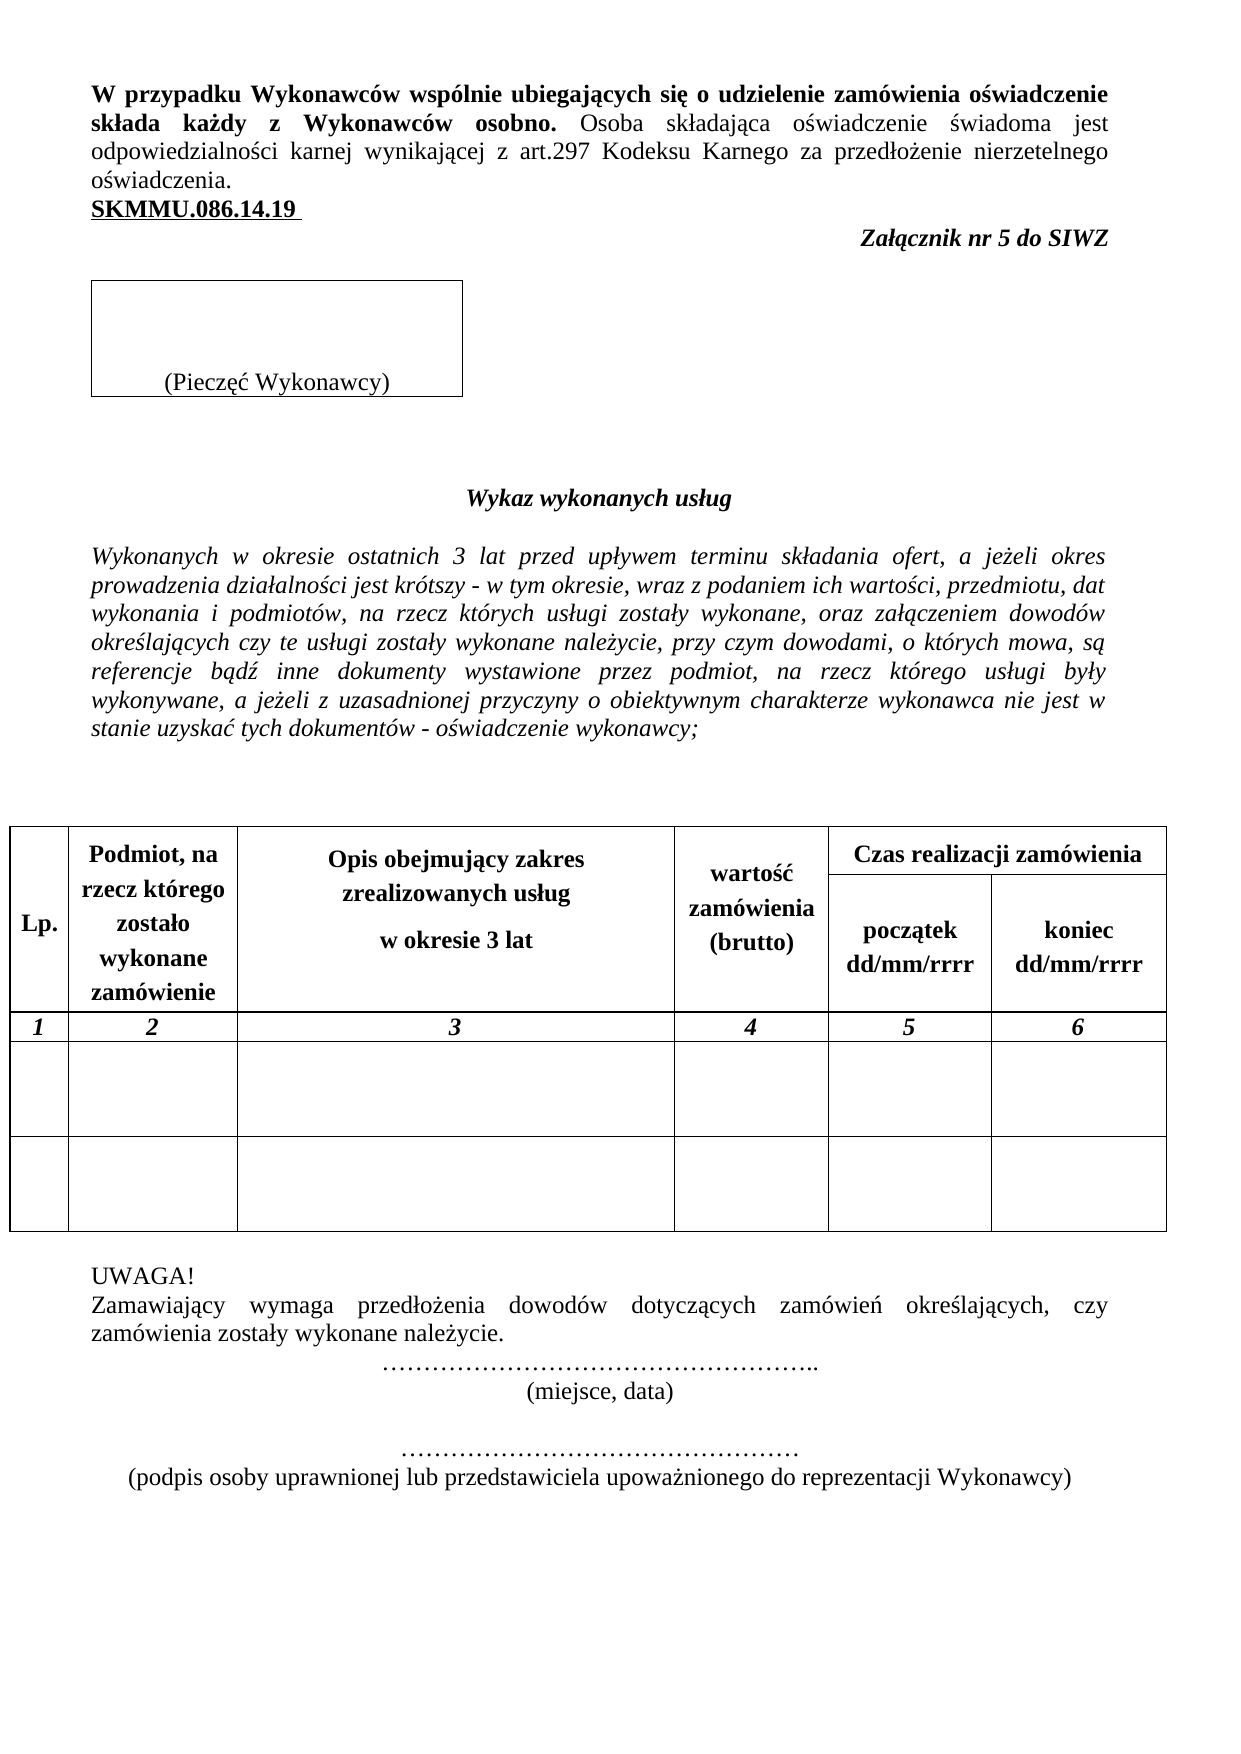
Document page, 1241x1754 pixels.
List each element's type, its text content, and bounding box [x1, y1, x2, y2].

text …………………………………………….. [91, 1347, 1109, 1376]
text (miejsce, data) [91, 1376, 1109, 1405]
text Załącznik nr 5 do SIWZ [91, 223, 1109, 251]
table_cell [11, 1042, 68, 1136]
table_header Czas realizacji zamówienia [829, 827, 1166, 873]
table_cell [69, 1137, 237, 1231]
text Wykonanych w okresie ostatnich 3 lat przed upływem terminu składania ofert, a jeżeli okres prowadzenia działalności jest krótszy - w tym okresie, wraz z podaniem ich wartości, przedmiotu, dat wykonania i podmiotów, na rzecz których usługi zostały wykonane, oraz załączeniem dowodów określających czy te usługi zostały wykonane należycie, przy czym dowodami, o których mowa, są referencje bądź inne dokumenty wystawione przez podmiot, na rzecz którego usługi były wykonywane, a jeżeli z uzasadnionej przyczyny o obiektywnym charakterze wykonawca nie jest w stanie uzyskać tych dokumentów - oświadczenie wykonawcy; [91, 541, 1109, 742]
table_cell 4 [675, 1013, 828, 1041]
table_header Podmiot, na rzecz którego zostało wykonane zamówienie [69, 827, 237, 1011]
table_cell 5 [829, 1013, 991, 1041]
table_cell [238, 1042, 674, 1136]
text Wykaz wykonanych usług [91, 483, 1109, 512]
table_cell 1 [11, 1013, 68, 1041]
table_cell [675, 1042, 828, 1136]
text SKMMU.086.14.19 [91, 194, 1109, 223]
table_cell początek dd/mm/rrrr [829, 875, 991, 1011]
table_cell [11, 1137, 68, 1231]
table_header Opis obejmujący zakres zrealizowanych usług w okresie 3 lat [238, 827, 674, 1011]
text W przypadku Wykonawców wspólnie ubiegających się o udzielenie zamówienia oświadczenie składa każdy z Wykonawców osobno. Osoba składająca oświadczenie świadoma jest odpowiedzialności karnej wynikającej z art.297 Kodeksu Karnego za przedłożenie nierzetelnego oświadczenia. [91, 79, 1109, 194]
table_header Lp. [11, 827, 68, 1011]
table_header wartość zamówienia (brutto) [675, 827, 828, 1011]
table_cell [829, 1042, 991, 1136]
text ………………………………………… [91, 1433, 1109, 1462]
text (podpis osoby uprawnionej lub przedstawiciela upoważnionego do reprezentacji Wykonawcy) [91, 1462, 1109, 1491]
table_cell 6 [992, 1013, 1166, 1041]
text UWAGA! [91, 1261, 1109, 1290]
table_cell 2 [69, 1013, 237, 1041]
text Zamawiający wymaga przedłożenia dowodów dotyczących zamówień określających, czy zamówienia zostały wykonane należycie. [91, 1290, 1109, 1347]
table_cell [69, 1042, 237, 1136]
table_cell [238, 1137, 674, 1231]
table_cell [992, 1042, 1166, 1136]
table_cell koniec dd/mm/rrrr [992, 875, 1166, 1011]
table_cell [675, 1137, 828, 1231]
table_header (Pieczęć Wykonawcy) [92, 281, 462, 396]
table_cell 3 [238, 1013, 674, 1041]
table_cell [829, 1137, 991, 1231]
table_cell [992, 1137, 1166, 1231]
